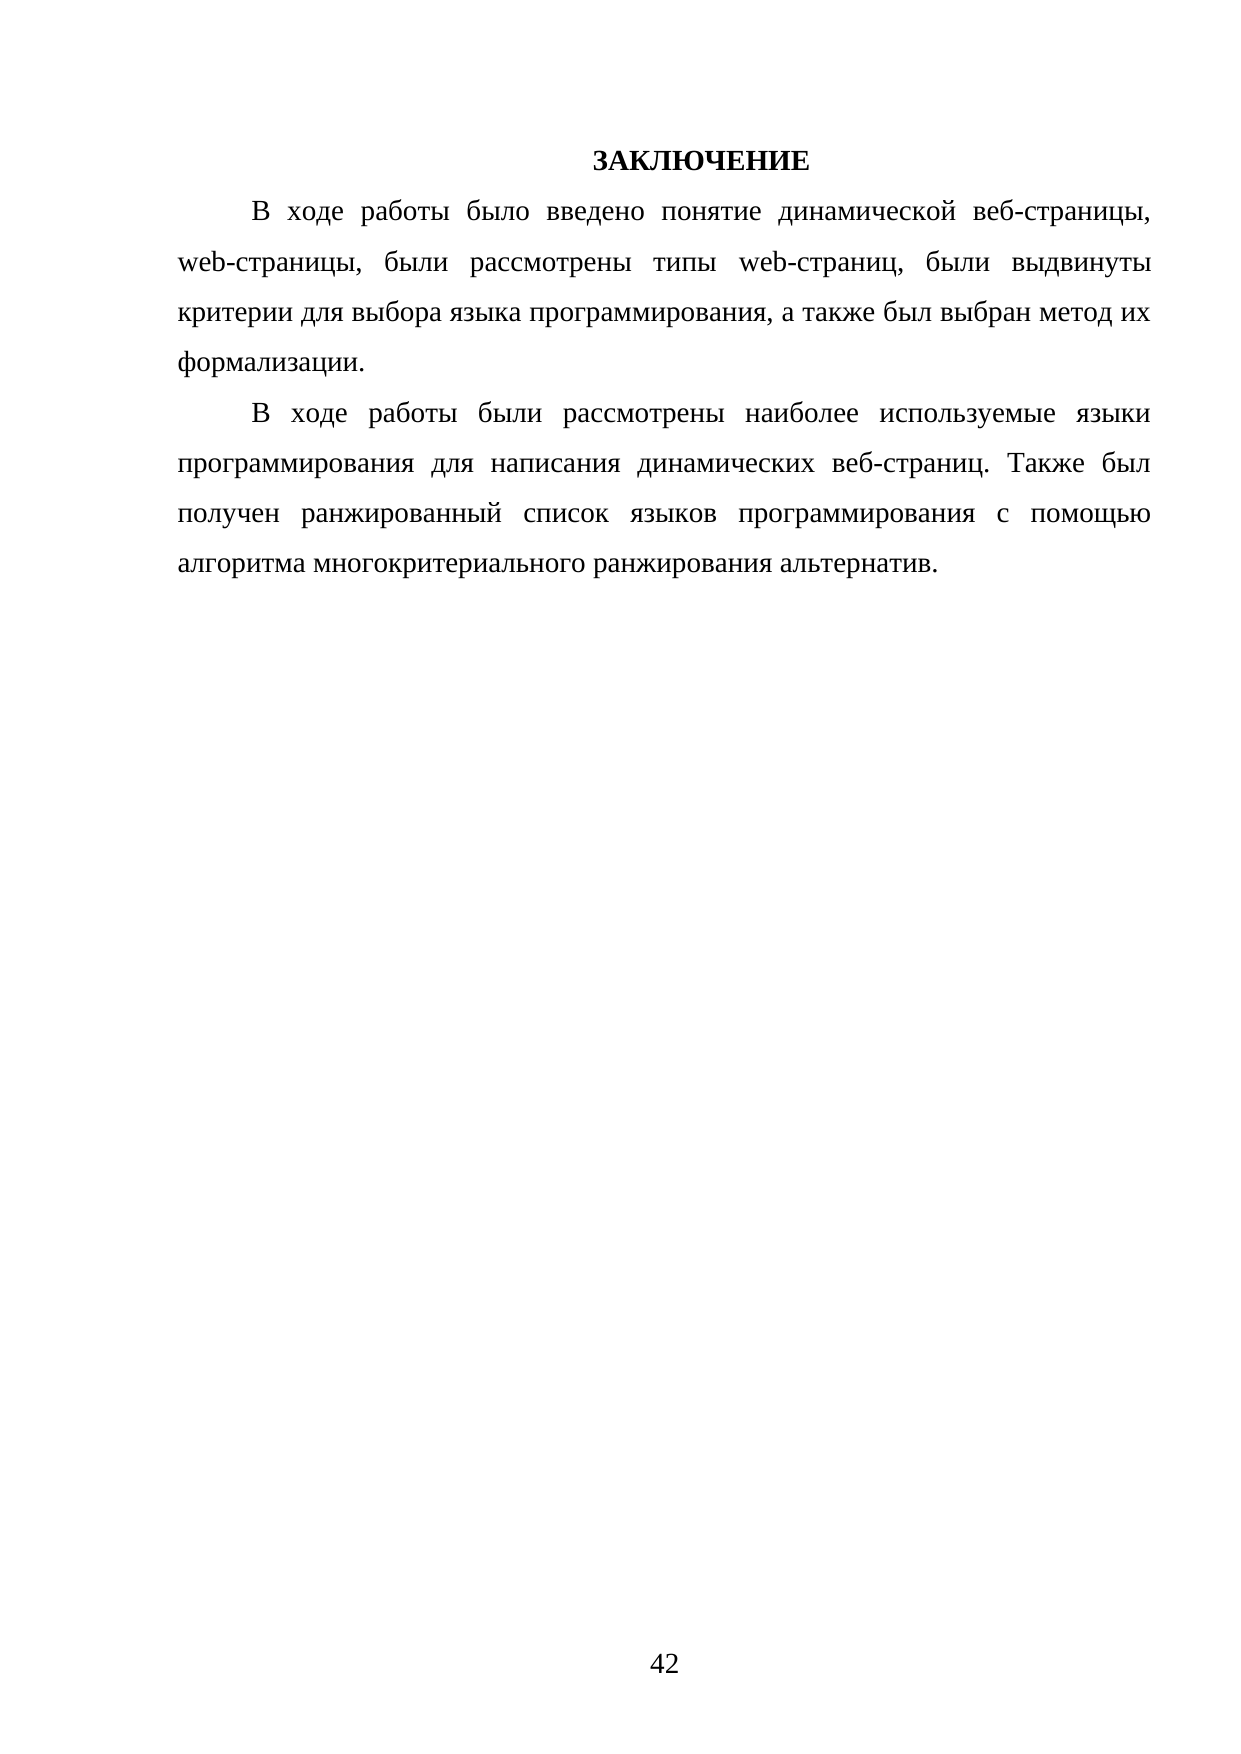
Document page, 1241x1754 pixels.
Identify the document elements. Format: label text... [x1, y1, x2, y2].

text В ходе работы было введено понятие динамической веб-страницы, web-страницы, были рассмотрены типы web-страниц, были выдвинуты критерии для выбора языка программирования, а также был выбран метод их формализации. [177, 193, 1152, 378]
text В ходе работы были рассмотрены наиболее используемые языки программирования для написания динамических веб-страниц. Также был получен ранжированный список языков программирования с помощью алгоритма многокритериального ранжирования альтернатив. [177, 395, 1152, 579]
text ЗАКЛЮЧЕНИЕ [177, 143, 1152, 177]
